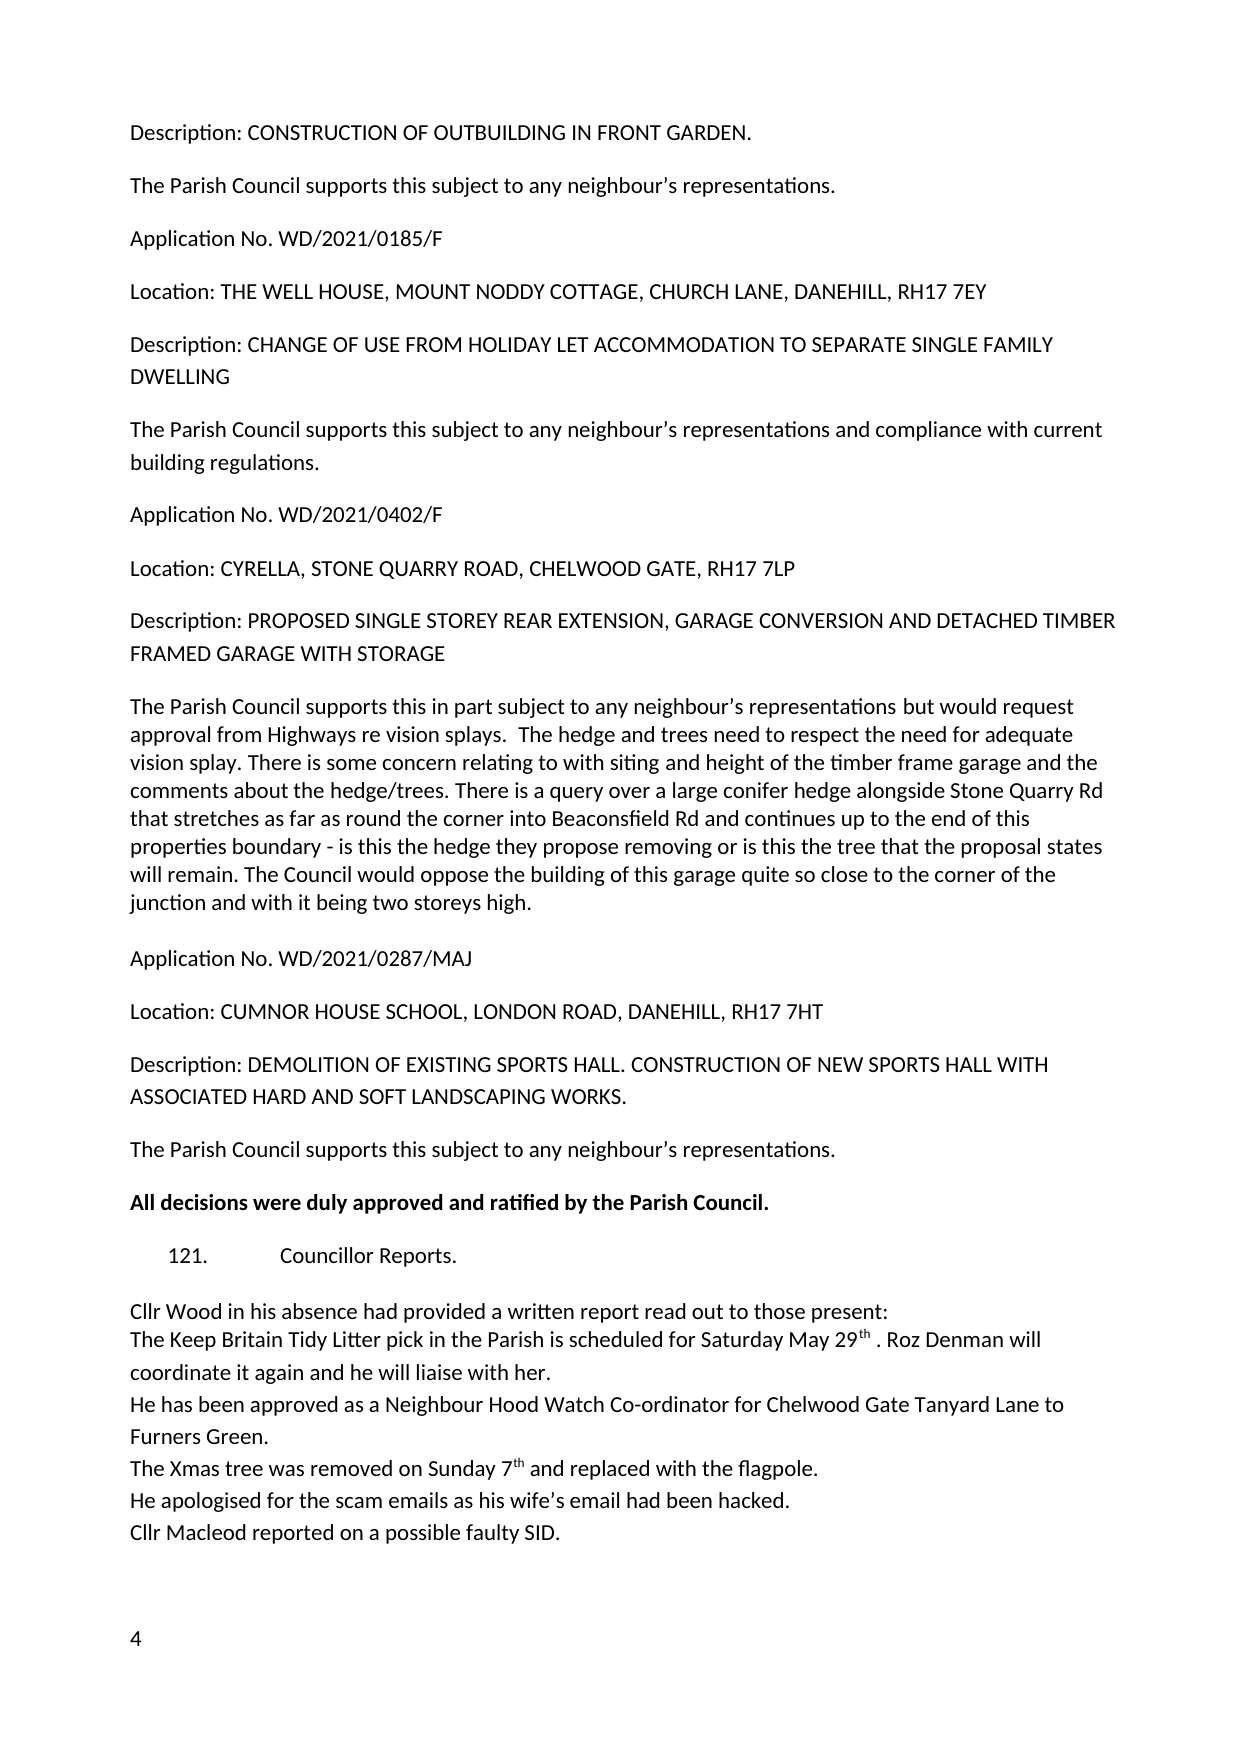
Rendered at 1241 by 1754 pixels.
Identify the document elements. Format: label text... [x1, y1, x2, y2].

text Cllr Wood in his absence had provided a written report read out to those present: [130, 1297, 1122, 1325]
text Location: THE WELL HOUSE, MOUNT NODDY COTTAGE, CHURCH LANE, DANEHILL, RH17 7EY [130, 277, 1122, 305]
text The Parish Council supports this subject to any neighbour’s representations and compliance with current building regulations. [130, 415, 1122, 476]
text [130, 171, 1122, 199]
list Councillor Reports. [167, 1241, 1122, 1269]
text Application No. WD/2021/0287/MAJ [130, 944, 1122, 972]
text Location: CUMNOR HOUSE SCHOOL, LONDON ROAD, DANEHILL, RH17 7HT [130, 997, 1122, 1025]
text The Parish Council supports this in part subject to any neighbour’s representations but would request approval from Highways re vision splays. The hedge and trees need to respect the need for adequate vision splay. There is some concern relating to with siting and height of the timber frame garage and the comments about the hedge/trees. There is a query over a large conifer hedge alongside Stone Quarry Rd that stretches as far as round the corner into Beaconsfield Rd and continues up to the end of this properties boundary - is this the hedge they propose removing or is this the tree that the proposal states will remain. The Council would oppose the building of this garage quite so close to the corner of the junction and with it being two storeys high. [130, 692, 1122, 944]
text All decisions were duly approved and ratified by the Parish Council. [130, 1188, 1122, 1216]
text Application No. WD/2021/0185/F [130, 224, 1122, 252]
text Application No. WD/2021/0402/F [130, 501, 1122, 529]
text The Parish Council supports this subject to any neighbour’s representations. [130, 1135, 1122, 1163]
text Description: CHANGE OF USE FROM HOLIDAY LET ACCOMMODATION TO SEPARATE SINGLE FAMILY DWELLING [130, 330, 1122, 390]
text Description: DEMOLITION OF EXISTING SPORTS HALL. CONSTRUCTION OF NEW SPORTS HALL WITH ASSOCIATED HARD AND SOFT LANDSCAPING WORKS. [130, 1050, 1122, 1110]
text Location: CYRELLA, STONE QUARRY ROAD, CHELWOOD GATE, RH17 7LP [130, 554, 1122, 582]
text Description: CONSTRUCTION OF OUTBUILDING IN FRONT GARDEN. [130, 118, 1122, 146]
text Description: PROPOSED SINGLE STOREY REAR EXTENSION, GARAGE CONVERSION AND DETACHED TIMBER FRAMED GARAGE WITH STORAGE [130, 607, 1122, 667]
text The Keep Britain Tidy Litter pick in the Parish is scheduled for Saturday May 29th . Roz Denman will coordinate it again and he will liaise with her. He has been approved as a Neighbour Hood Watch Co-ordinator for Chelwood Gate Tanyard Lane to Furners Green. The Xmas tree was removed on Sunday 7th and replaced with the flagpole. He apologised for the scam emails as his wife’s email had been hacked. Cllr Macleod reported on a possible faulty SID. [130, 1325, 1122, 1547]
